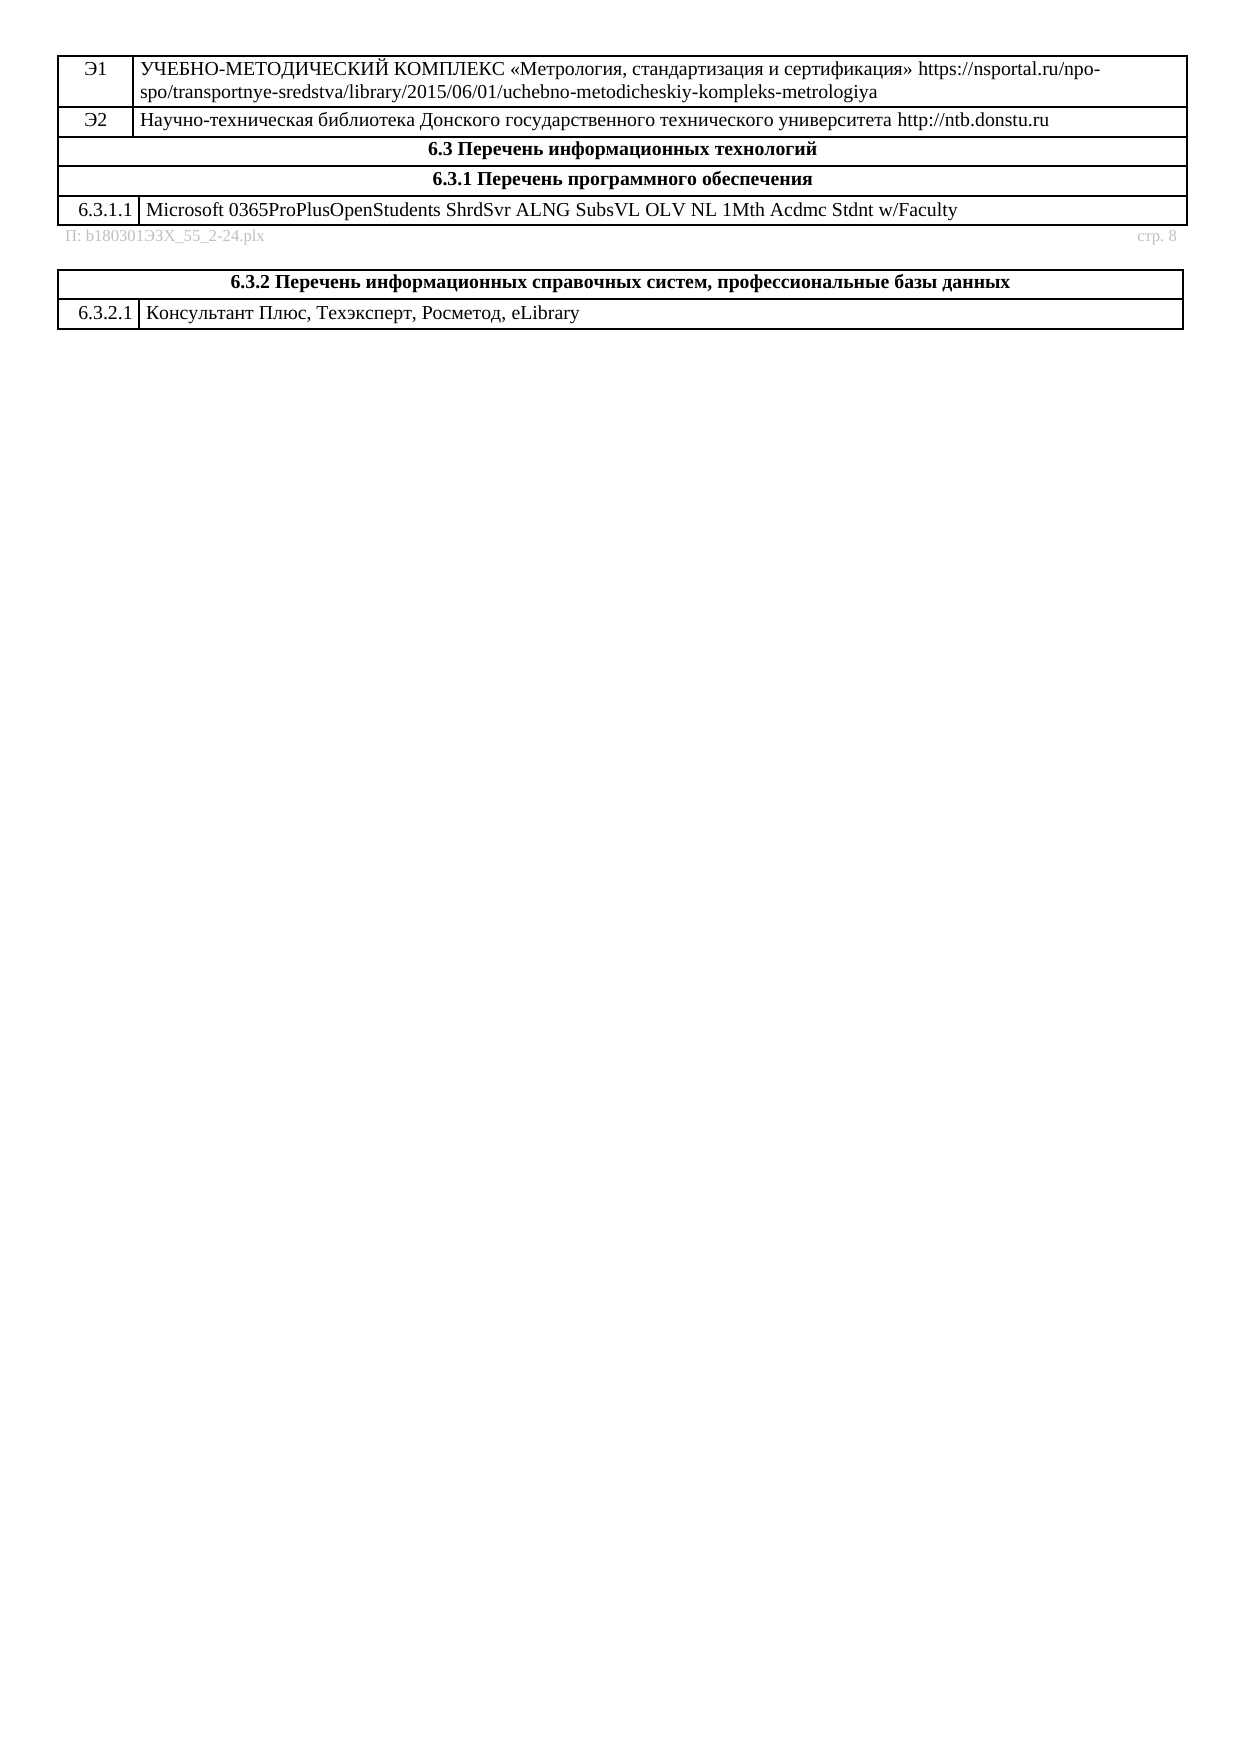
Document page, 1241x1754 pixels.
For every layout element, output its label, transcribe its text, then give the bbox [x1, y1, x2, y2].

table_cell Э1 [59, 57, 132, 106]
table_cell [547, 226, 1078, 269]
table_cell 6.3.1 Перечень программного обеспечения [59, 167, 1186, 195]
table_cell 6.3 Перечень информационных технологий [59, 138, 1186, 165]
table_cell УЧЕБНО-МЕТОДИЧЕСКИЙ КОМПЛЕКС «Метрология, стандартизация и сертификация» https://nsportal.ru/npo- spo/transportnye-sredstva/library/2015/06/01/uchebno-metodicheskiy-kompleks-metrologiya [134, 57, 1186, 106]
table_cell Microsoft 0365ProPlusOpenStudents ShrdSvr ALNG SubsVL OLV NL 1Mth Acdmc Stdnt w/Faculty [140, 197, 1186, 224]
table_cell Э2 [59, 108, 132, 136]
table_cell Консультант Плюс, Техэксперт, Росметод, eLibrаrу [140, 300, 1182, 328]
table_cell Научно-техническая библиотека Донского государственного технического университета http://ntb.donstu.ru [134, 108, 1186, 136]
table_cell 6.3.2.1 [59, 300, 138, 328]
table_cell 6.3.2 Перечень информационных справочных систем, профессиональные базы данных [59, 271, 1182, 298]
table_cell П: b180301ЭЗХ_55_2-24.plx [58, 226, 547, 269]
table_cell стр. 8 [1078, 226, 1183, 269]
table_cell 6.3.1.1 [59, 197, 138, 224]
